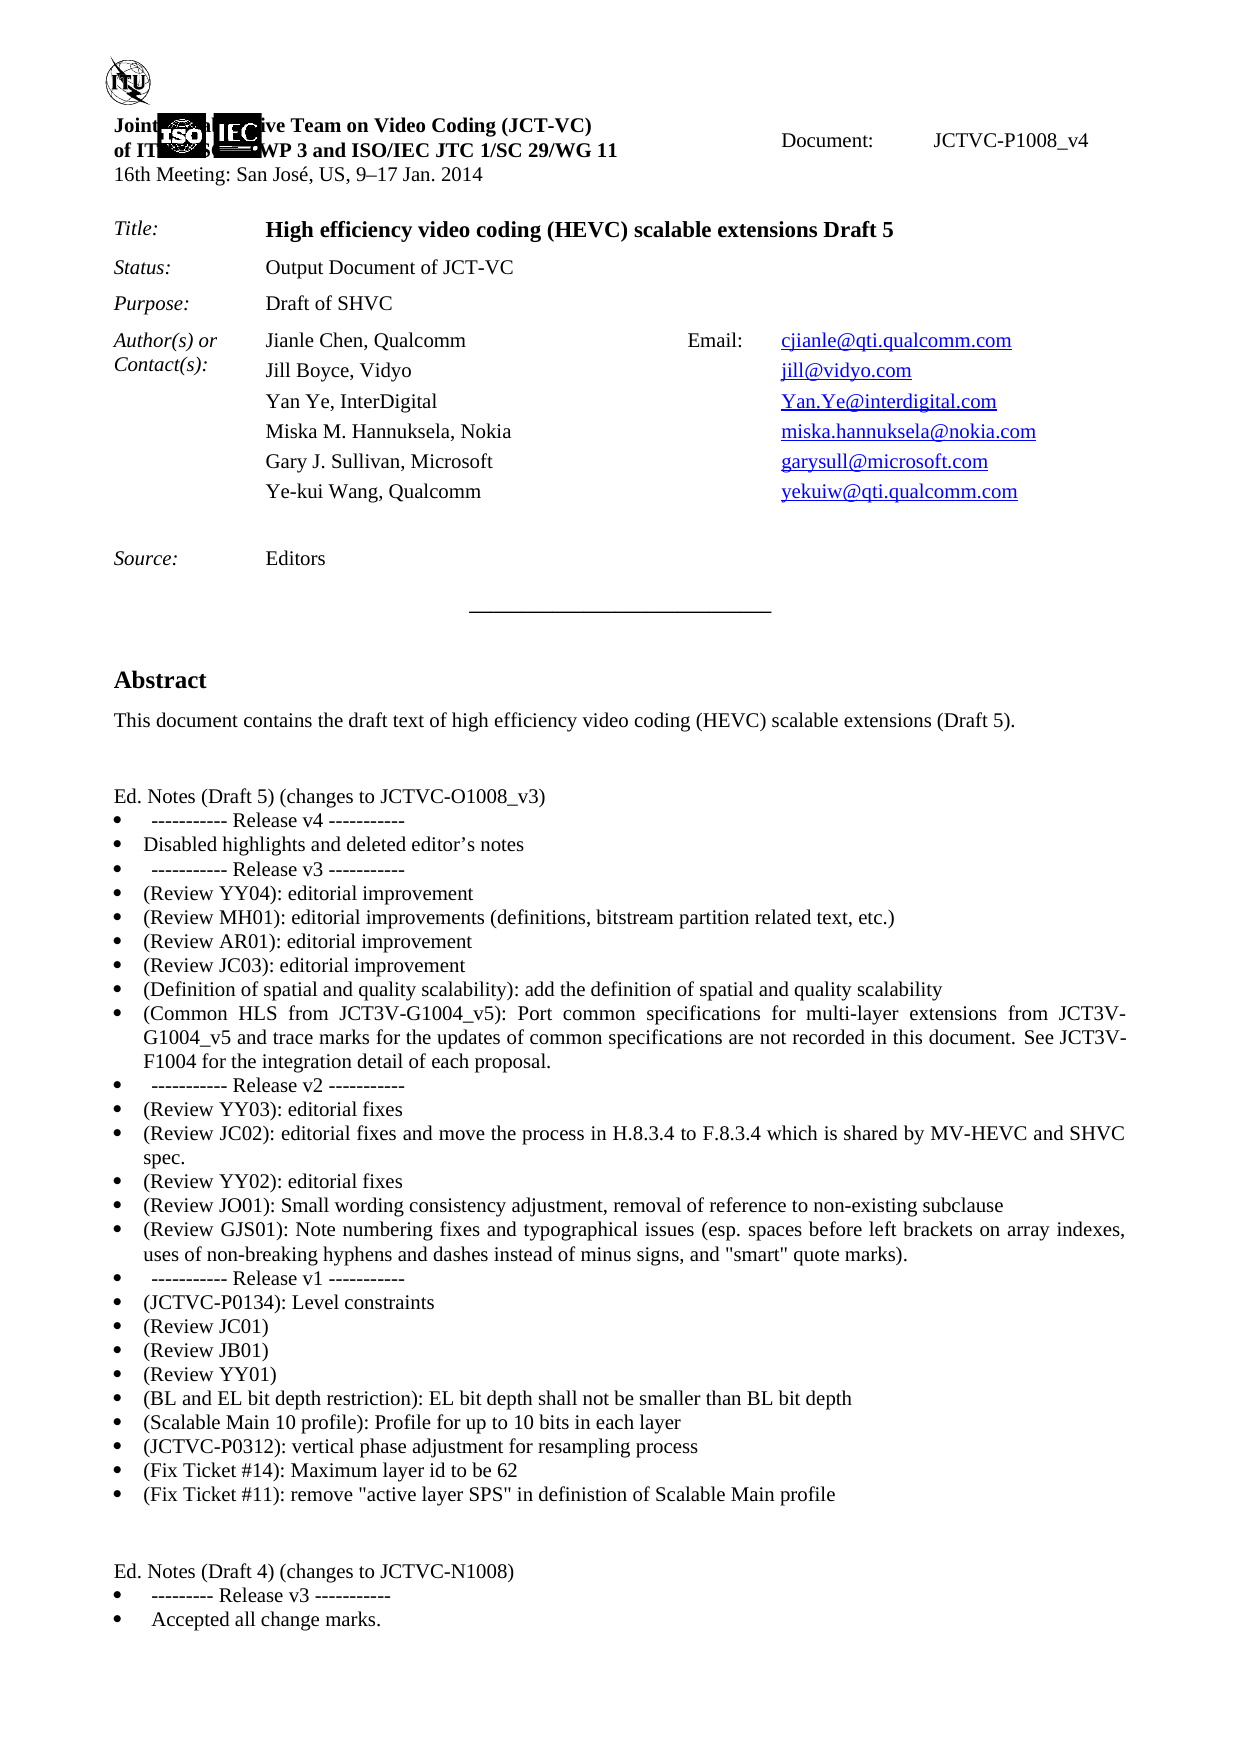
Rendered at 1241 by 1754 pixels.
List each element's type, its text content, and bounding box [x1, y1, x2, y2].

table_cell Editors [254, 540, 1100, 577]
table_cell Author(s) or Contact(s): [102, 322, 254, 540]
picture [157, 113, 206, 158]
table_cell Purpose: [102, 285, 254, 322]
text --------- Release v3 ----------- [113, 1583, 1127, 1607]
text (Review YY01) [113, 1362, 1127, 1386]
text (Review YY03): editorial fixes [113, 1097, 1127, 1121]
text (Fix Ticket #14): Maximum layer id to be 62 [113, 1458, 1127, 1482]
table_cell cjianle@qti.qualcomm.com jill@vidyo.com Yan.Ye@interdigital.com miska.hannuksela@nokia.com garysull@microsoft.com yekuiw@qti.qualcomm.com [770, 322, 1100, 540]
text ----------- Release v3 ----------- [113, 856, 1127, 881]
table_cell Email: [676, 322, 770, 540]
text Ed. Notes (Draft 5) (changes to JCTVC-O1008_v3) [113, 784, 1127, 808]
text Disabled highlights and deleted editor’s notes [113, 832, 1127, 856]
text (BL and EL bit depth restriction): EL bit depth shall not be smaller than BL bit depth [113, 1386, 1127, 1410]
text (Fix Ticket #11): remove "active layer SPS" in definistion of Scalable Main profile [113, 1482, 1127, 1506]
text Ed. Notes (Draft 4) (changes to JCTVC-N1008) [113, 1558, 1127, 1583]
text (Review JC02): editorial fixes and move the process in H.8.3.4 to F.8.3.4 which is shared by MV-HEVC and SHVC spec. [113, 1121, 1127, 1169]
text (Review AR01): editorial improvement [113, 929, 1127, 953]
text (Common HLS from JCT3V-G1004_v5): Port common specifications for multi-layer extensions from JCT3V-G1004_v5 and trace marks for the updates of common specifications are not recorded in this document. See JCT3V-F1004 for the integration detail of each proposal. [113, 1001, 1127, 1073]
text (Review JC01) [113, 1314, 1127, 1338]
table_cell Draft of SHVC [254, 285, 1100, 322]
text (Definition of spatial and quality scalability): add the definition of spatial and quality scalability [113, 977, 1127, 1001]
text (JCTVC-P0134): Level constraints [113, 1289, 1127, 1314]
text (JCTVC-P0312): vertical phase adjustment for resampling process [113, 1434, 1127, 1458]
text ----------- Release v1 ----------- [113, 1266, 1127, 1289]
text (Review YY04): editorial improvement [113, 881, 1127, 904]
table_cell Source: [102, 540, 254, 577]
table_cell Status: [102, 249, 254, 285]
text (Review JO01): Small wording consistency adjustment, removal of reference to non-existing subclause [113, 1193, 1127, 1217]
text (Review YY02): editorial fixes [113, 1169, 1127, 1193]
text (Review MH01): editorial improvements (definitions, bitstream partition related text, etc.) [113, 904, 1127, 929]
text Accepted all change marks. [113, 1607, 1127, 1631]
table_cell Jianle Chen, Qualcomm Jill Boyce, Vidyo Yan Ye, InterDigital Miska M. Hannuksela, Nokia Gary J. Sullivan, Microsoft Ye-kui Wang, Qualcomm [254, 322, 676, 540]
table_header High efficiency video coding (HEVC) scalable extensions Draft 5 [254, 210, 1100, 248]
table_header Document: JCTVC-P1008_v4 [770, 114, 1100, 186]
table_cell Output Document of JCT-VC [254, 249, 1100, 285]
text This document contains the draft text of high efficiency video coding (HEVC) scalable extensions (Draft 5). [113, 708, 1127, 732]
text ----------- Release v4 ----------- [113, 808, 1127, 832]
text (Review JB01) [113, 1338, 1127, 1362]
picture [213, 113, 262, 158]
subtitle Abstract [113, 665, 1127, 694]
text (Review JC03): editorial improvement [113, 953, 1127, 977]
text (Review GJS01): Note numbering fixes and typographical issues (esp. spaces before left brackets on array indexes, uses of non-breaking hyphens and dashes instead of minus signs, and "smart" quote marks). [113, 1217, 1127, 1266]
text _____________________________ [113, 591, 1127, 615]
text (Scalable Main 10 profile): Profile for up to 10 bits in each layer [113, 1410, 1127, 1434]
table_header Joint Collaborative Team on Video Coding (JCT-VC) of ITU-T SG 16 WP 3 and ISO/IEC JTC 1/SC 29/WG 11 16th Meeting: San José, US, 9–17 Jan. 2014 [102, 114, 770, 186]
table_header Title: [102, 210, 254, 248]
text ----------- Release v2 ----------- [113, 1073, 1127, 1097]
